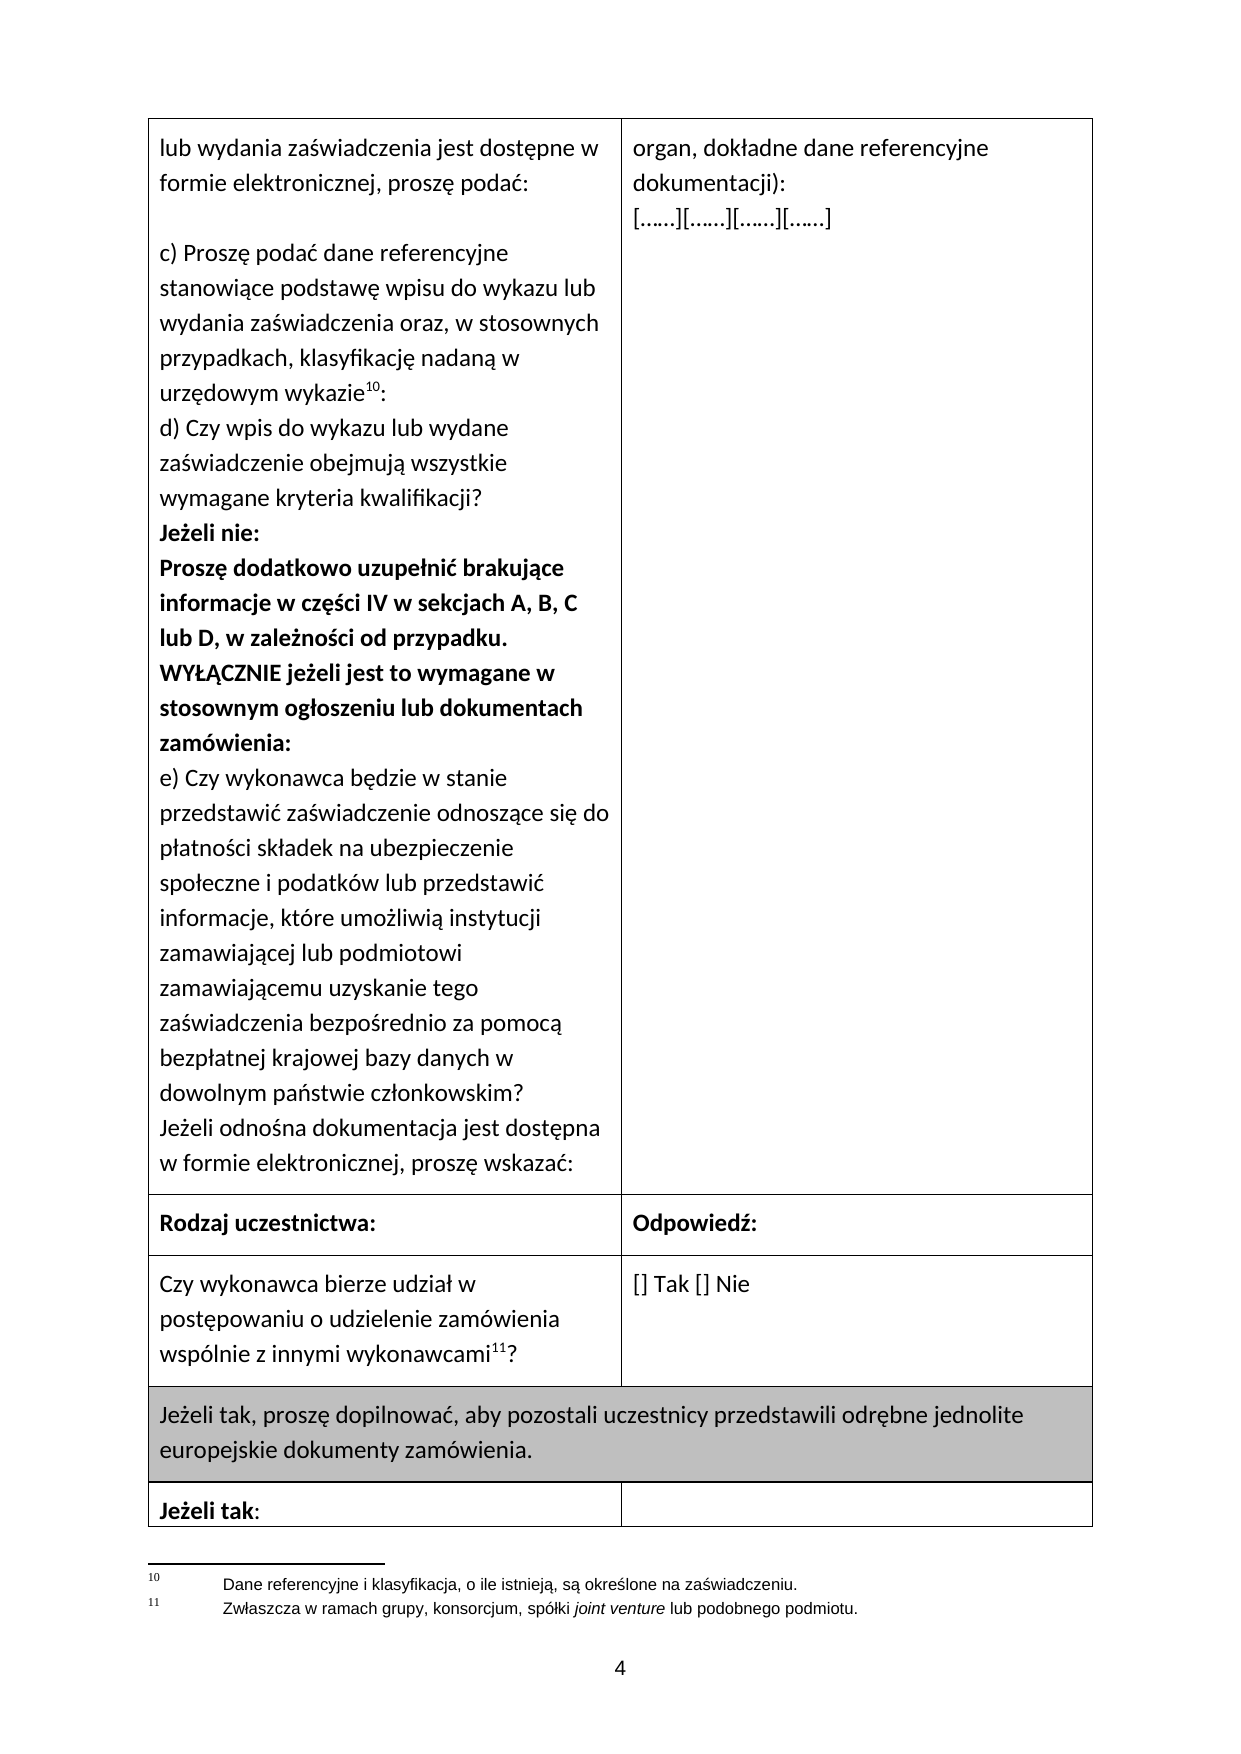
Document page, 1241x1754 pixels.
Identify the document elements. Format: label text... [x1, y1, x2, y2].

table_cell Czy wykonawca bierze udział w postępowaniu o udzielenie zamówienia wspólnie z innymi wykonawcami? [149, 1256, 621, 1386]
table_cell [149, 1483, 621, 1526]
table_cell Jeżeli tak, proszę dopilnować, aby pozostali uczestnicy przedstawili odrębne jednolite europejskie dokumenty zamówienia. [149, 1387, 1092, 1481]
table_cell [] Tak [] Nie [622, 1256, 1092, 1386]
table_cell Rodzaj uczestnictwa: [149, 1195, 621, 1255]
table_cell Odpowiedź: [622, 1195, 1092, 1255]
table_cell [149, 119, 621, 1194]
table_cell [622, 1483, 1092, 1526]
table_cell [622, 119, 1092, 1194]
